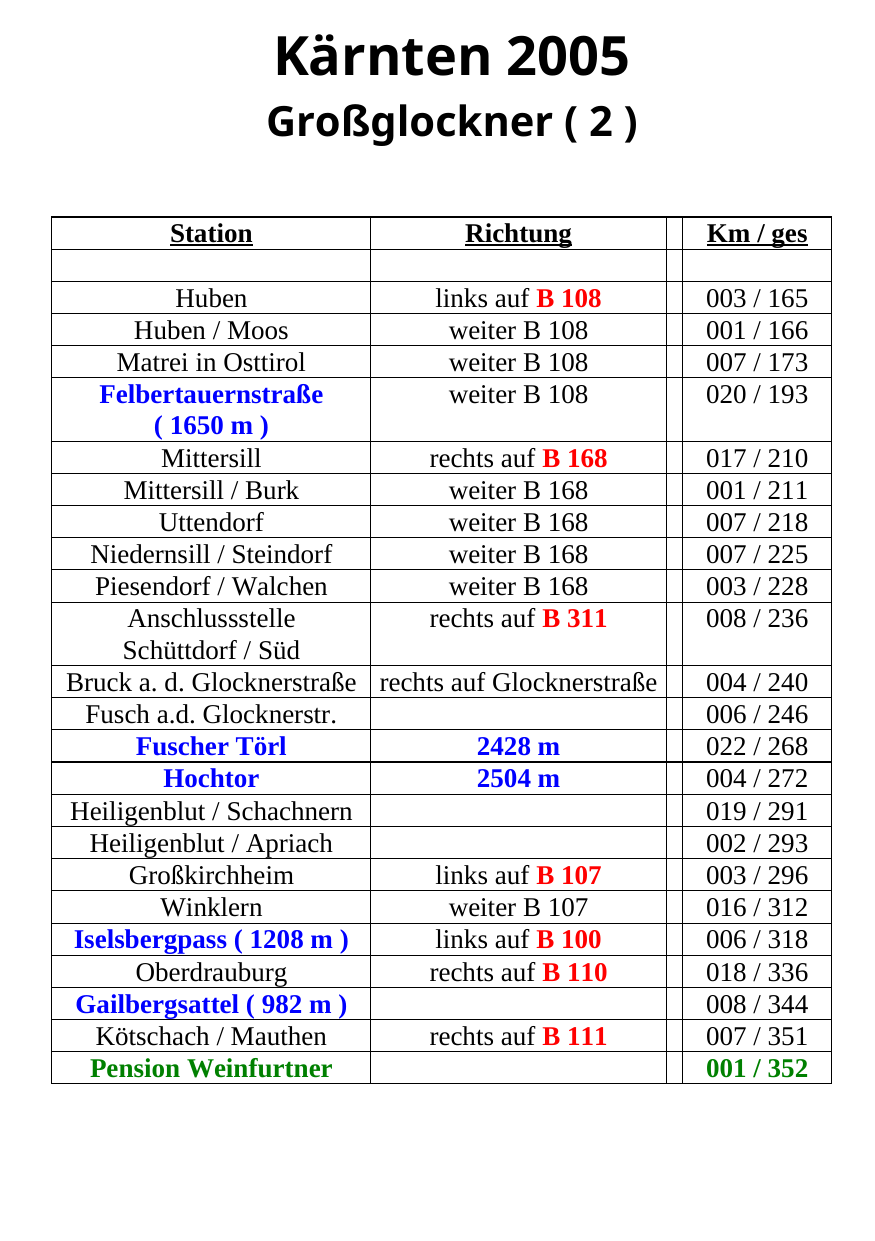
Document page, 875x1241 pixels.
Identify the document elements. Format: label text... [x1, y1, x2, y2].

text Kärnten 2005 [59, 18, 844, 91]
table_cell weiter B 108 [371, 346, 666, 377]
table_cell Heiligenblut / Apriach [52, 827, 370, 858]
table_cell Uttendorf [52, 506, 370, 537]
table_cell [52, 250, 370, 281]
table_cell weiter B 168 [371, 474, 666, 505]
table_cell [371, 827, 666, 858]
table_cell Mittersill [52, 442, 370, 473]
table_cell [667, 988, 682, 1019]
table_cell 003 / 296 [683, 859, 831, 890]
table_cell [667, 763, 682, 794]
table_cell weiter B 168 [371, 570, 666, 602]
table_cell Oberdrauburg [52, 956, 370, 987]
table_cell Pension Weinfurtner [52, 1052, 370, 1083]
table_cell [683, 250, 831, 281]
table_cell [667, 314, 682, 345]
table_cell [667, 730, 682, 761]
table_cell [667, 442, 682, 473]
table_cell 019 / 291 [683, 795, 831, 826]
table_cell links auf B 100 [371, 924, 666, 954]
table_cell [371, 795, 666, 826]
table_cell Fusch a.d. Glocknerstr. [52, 698, 370, 729]
table_cell Huben [52, 282, 370, 313]
table_cell 003 / 228 [683, 570, 831, 602]
table_cell [371, 1052, 666, 1083]
table_cell 001 / 166 [683, 314, 831, 345]
table_cell 017 / 210 [683, 442, 831, 473]
table_cell 008 / 236 [683, 603, 831, 665]
table_cell 001 / 211 [683, 474, 831, 505]
table_cell weiter B 108 [371, 378, 666, 441]
table_cell Anschlussstelle Schüttdorf / Süd [52, 603, 370, 665]
table_cell [667, 346, 682, 377]
table_cell [667, 859, 682, 890]
table_cell [667, 956, 682, 987]
table_cell 003 / 165 [683, 282, 831, 313]
table_cell Hochtor [52, 763, 370, 794]
table_cell Niedernsill / Steindorf [52, 538, 370, 569]
table_cell Piesendorf / Walchen [52, 570, 370, 602]
table_cell rechts auf Glocknerstraße [371, 666, 666, 697]
table_cell 007 / 351 [683, 1020, 831, 1051]
table_cell 007 / 173 [683, 346, 831, 377]
table_cell 002 / 293 [683, 827, 831, 858]
table_cell [667, 891, 682, 922]
table_cell links auf B 108 [371, 282, 666, 313]
table_cell [667, 250, 682, 281]
table_cell 2504 m [371, 763, 666, 794]
table_cell links auf B 107 [371, 859, 666, 890]
table_cell [371, 988, 666, 1019]
table_cell Fuscher Törl [52, 730, 370, 761]
table_cell 004 / 272 [683, 763, 831, 794]
table_cell Iselsbergpass ( 1208 m ) [52, 924, 370, 954]
table_cell [667, 570, 682, 602]
table_cell [667, 474, 682, 505]
table_cell [371, 250, 666, 281]
table_header Richtung [371, 218, 666, 248]
table_cell rechts auf B 110 [371, 956, 666, 987]
table_cell 008 / 344 [683, 988, 831, 1019]
table_cell weiter B 108 [371, 314, 666, 345]
table_cell [667, 795, 682, 826]
table_cell weiter B 168 [371, 506, 666, 537]
table_cell [667, 378, 682, 441]
table_cell 004 / 240 [683, 666, 831, 697]
table_cell 007 / 225 [683, 538, 831, 569]
table_cell 020 / 193 [683, 378, 831, 441]
table_cell Winklern [52, 891, 370, 922]
table_cell [667, 924, 682, 954]
table_cell Huben / Moos [52, 314, 370, 345]
table_cell 022 / 268 [683, 730, 831, 761]
table_cell Bruck a. d. Glocknerstraße [52, 666, 370, 697]
table_header [667, 218, 682, 248]
table_cell 001 / 352 [683, 1052, 831, 1083]
table_cell Felbertauernstraße ( 1650 m ) [52, 378, 370, 441]
table_cell Matrei in Osttirol [52, 346, 370, 377]
table_cell 006 / 318 [683, 924, 831, 954]
table_cell rechts auf B 111 [371, 1020, 666, 1051]
table_cell 006 / 246 [683, 698, 831, 729]
table_cell rechts auf B 168 [371, 442, 666, 473]
table_cell [667, 666, 682, 697]
table_cell [667, 827, 682, 858]
table_cell [667, 506, 682, 537]
table_cell weiter B 168 [371, 538, 666, 569]
table_header Km / ges [683, 218, 831, 248]
table_header Station [52, 218, 370, 248]
table_cell Großkirchheim [52, 859, 370, 890]
table_cell [667, 698, 682, 729]
table_cell Mittersill / Burk [52, 474, 370, 505]
table_cell 007 / 218 [683, 506, 831, 537]
table_cell 2428 m [371, 730, 666, 761]
table_cell Heiligenblut / Schachnern [52, 795, 370, 826]
text Großglockner ( 2 ) [59, 91, 844, 148]
table_cell Kötschach / Mauthen [52, 1020, 370, 1051]
table_cell [667, 538, 682, 569]
table_cell 018 / 336 [683, 956, 831, 987]
table_cell [667, 1052, 682, 1083]
table_cell [667, 282, 682, 313]
table_cell [667, 1020, 682, 1051]
table_cell [667, 603, 682, 665]
table_cell weiter B 107 [371, 891, 666, 922]
table_cell Gailbergsattel ( 982 m ) [52, 988, 370, 1019]
table_cell rechts auf B 311 [371, 603, 666, 665]
table_cell 016 / 312 [683, 891, 831, 922]
table_cell [371, 698, 666, 729]
